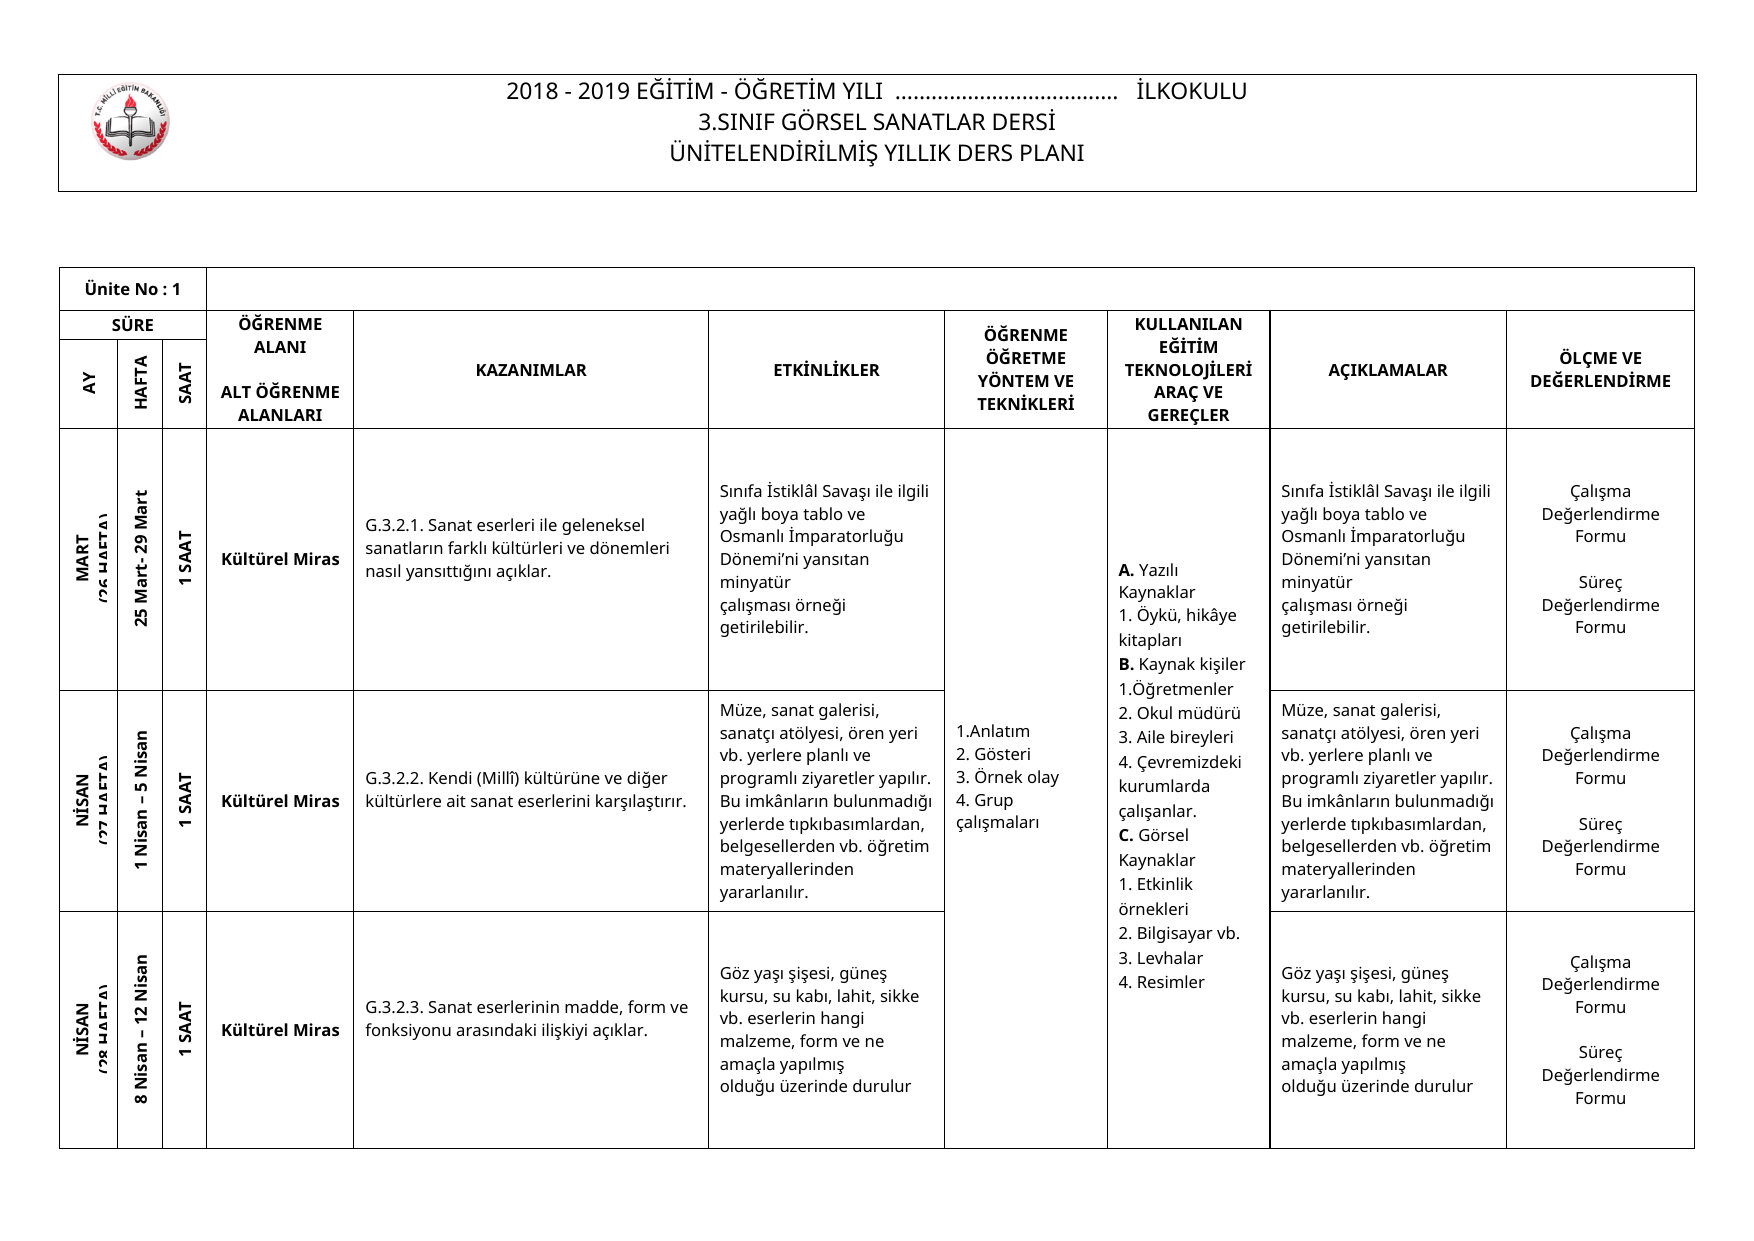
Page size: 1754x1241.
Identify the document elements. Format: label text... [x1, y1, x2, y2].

table_cell MART (26.HAFTA) [60, 429, 117, 689]
table_cell Sınıfa İstiklâl Savaşı ile ilgili yağlı boya tablo ve Osmanlı İmparatorluğu Dönemi’ni yansıtan minyatür çalışması örneği getirilebilir. [1271, 429, 1506, 689]
table_cell A. Yazılı Kaynaklar 1. Öykü, hikâye kitapları B. Kaynak kişiler 1.Öğretmenler 2. Okul müdürü 3. Aile bireyleri 4. Çevremizdeki kurumlarda çalışanlar. C. Görsel Kaynaklar 1. Etkinlik örnekleri 2. Bilgisayar vb. 3. Levhalar 4. Resimler [1108, 429, 1269, 1147]
table_cell ÖLÇME VE DEĞERLENDİRME [1507, 311, 1694, 428]
table_header [207, 268, 1694, 310]
table_cell Kültürel Miras [207, 691, 353, 911]
table_cell 1 SAAT [163, 912, 206, 1147]
table_cell AÇIKLAMALAR [1271, 311, 1506, 428]
table_cell NİSAN (28.HAFTA) [60, 912, 117, 1147]
picture [85, 77, 175, 167]
table_cell G.3.2.3. Sanat eserlerinin madde, form ve fonksiyonu arasındaki ilişkiyi açıklar. [354, 912, 708, 1147]
table_cell KAZANIMLAR [354, 311, 708, 428]
table_cell SÜRE [60, 311, 206, 338]
table_cell Kültürel Miras [207, 912, 353, 1147]
table_header Ünite No : 1 [60, 268, 206, 310]
table_cell Göz yaşı şişesi, güneş kursu, su kabı, lahit, sikke vb. eserlerin hangi malzeme, form ve ne amaçla yapılmış olduğu üzerinde durulur [709, 912, 944, 1147]
table_cell G.3.2.1. Sanat eserleri ile geleneksel sanatların farklı kültürleri ve dönemleri nasıl yansıttığını açıklar. [354, 429, 708, 689]
table_cell Çalışma Değerlendirme Formu Süreç Değerlendirme Formu [1507, 691, 1694, 911]
table_cell 1 SAAT [163, 691, 206, 911]
table_cell AY [60, 340, 117, 428]
table_cell NİSAN (27.HAFTA) [60, 691, 117, 911]
table_cell Göz yaşı şişesi, güneş kursu, su kabı, lahit, sikke vb. eserlerin hangi malzeme, form ve ne amaçla yapılmış olduğu üzerinde durulur [1271, 912, 1506, 1147]
table_cell ÖĞRENME ÖĞRETME YÖNTEM VE TEKNİKLERİ [945, 311, 1107, 428]
table_cell 1.Anlatım 2. Gösteri 3. Örnek olay 4. Grup çalışmaları [945, 429, 1107, 1147]
table_cell Müze, sanat galerisi, sanatçı atölyesi, ören yeri vb. yerlere planlı ve programlı ziyaretler yapılır. Bu imkânların bulunmadığı yerlerde tıpkıbasımlardan, belgesellerden vb. öğretim materyallerinden yararlanılır. [1271, 691, 1506, 911]
table_cell HAFTA [118, 340, 162, 428]
table_cell G.3.2.2. Kendi (Millî) kültürüne ve diğer kültürlere ait sanat eserlerini karşılaştırır. [354, 691, 708, 911]
table_cell Sınıfa İstiklâl Savaşı ile ilgili yağlı boya tablo ve Osmanlı İmparatorluğu Dönemi’ni yansıtan minyatür çalışması örneği getirilebilir. [709, 429, 944, 689]
table_cell 25 Mart- 29 Mart [118, 429, 162, 689]
table_cell Kültürel Miras [207, 429, 353, 689]
table_cell ETKİNLİKLER [709, 311, 944, 428]
table_cell KULLANILAN EĞİTİM TEKNOLOJİLERİ ARAÇ VE GEREÇLER [1108, 311, 1269, 428]
table_cell Müze, sanat galerisi, sanatçı atölyesi, ören yeri vb. yerlere planlı ve programlı ziyaretler yapılır. Bu imkânların bulunmadığı yerlerde tıpkıbasımlardan, belgesellerden vb. öğretim materyallerinden yararlanılır. [709, 691, 944, 911]
table_cell 8 Nisan – 12 Nisan [118, 912, 162, 1147]
table_cell ÖĞRENME ALANI ALT ÖĞRENME ALANLARI [207, 311, 353, 428]
table_cell 1 Nisan – 5 Nisan [118, 691, 162, 911]
table_cell Çalışma Değerlendirme Formu Süreç Değerlendirme Formu [1507, 429, 1694, 689]
table_cell Çalışma Değerlendirme Formu Süreç Değerlendirme Formu [1507, 912, 1694, 1147]
table_cell 1 SAAT [163, 429, 206, 689]
table_cell SAAT [163, 340, 206, 428]
